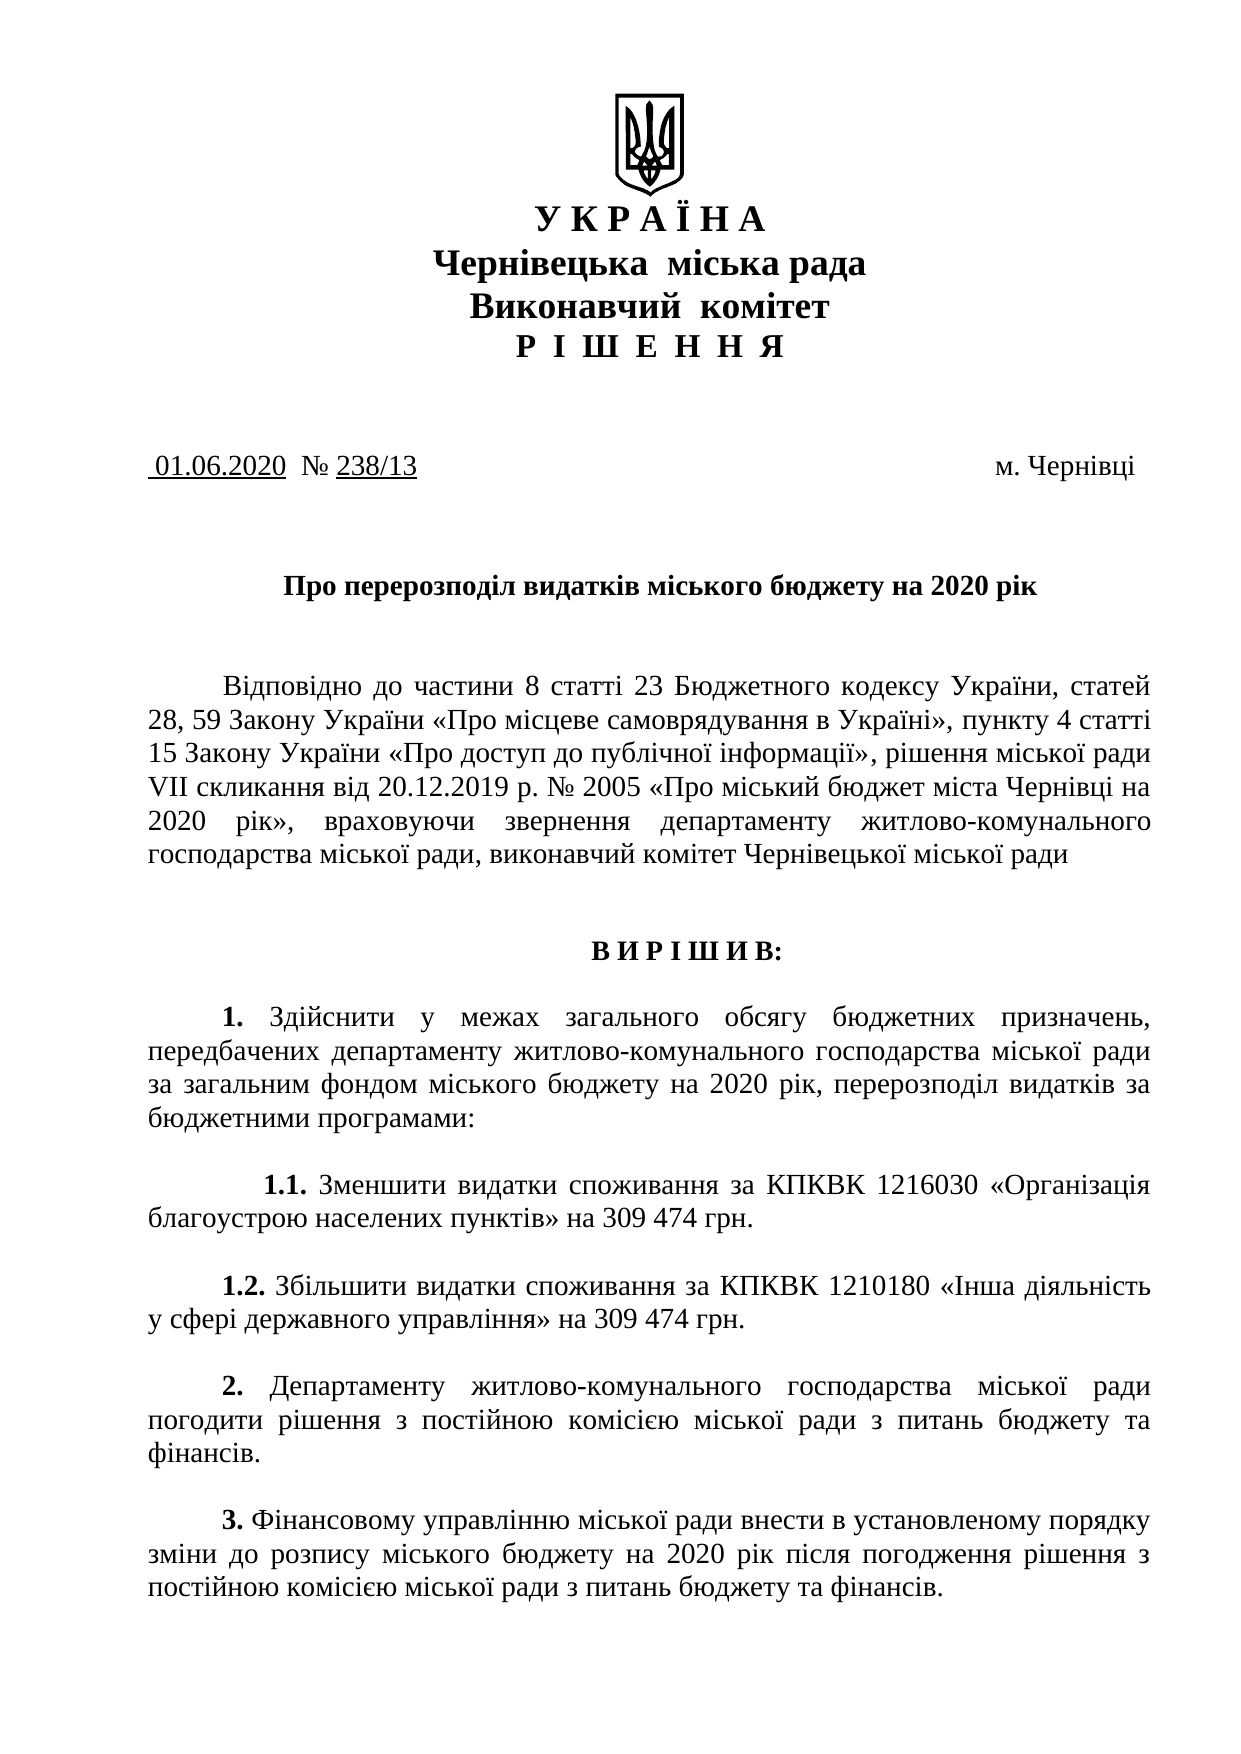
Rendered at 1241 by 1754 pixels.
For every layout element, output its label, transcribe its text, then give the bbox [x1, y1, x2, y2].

text В И Р І Ш И В: [148, 934, 1152, 967]
subtitle Р І Ш Е Н Н Я [148, 326, 1152, 364]
text 1.1. Зменшити видатки споживання за КПКВК 1216030 «Організація благоустрою населених пунктів» на 309 474 грн. [148, 1167, 1152, 1234]
text 2. Департаменту житлово-комунального господарства міської ради погодити рішення з постійною комісією міської ради з питань бюджету та фінансів. [148, 1368, 1152, 1469]
text 1. Здійснити у межах загального обсягу бюджетних призначень, передбачених департаменту житлово-комунального господарства міської ради за загальним фондом міського бюджету на 2020 рік, перерозподіл видатків за бюджетними програмами: [148, 999, 1152, 1133]
subtitle Виконавчий комітет [148, 283, 1152, 326]
text 01.06.2020 № 238/13 м. Чернівці [148, 448, 1152, 482]
text 3. Фінансовому управлінню міської ради внести в установленому порядку зміни до розпису міського бюджету на 2020 рік після погодження рішення з постійною комісією міської ради з питань бюджету та фінансів. [148, 1502, 1152, 1603]
text 1.2. Збільшити видатки споживання за КПКВК 1210180 «Інша діяльність у сфері державного управління» на 309 474 грн. [148, 1268, 1152, 1335]
table_header Про перерозподіл видатків міського бюджету на 2020 рік [148, 568, 1173, 668]
text Чернівецька міська рада [148, 240, 1152, 283]
text У К Р А Ї Н А [148, 197, 1152, 240]
text Відповідно до частини 8 статті 23 Бюджетного кодексу України, статей 28, 59 Закону України «Про місцеве самоврядування в Україні», пункту 4 статті 15 Закону України «Про доступ до публічної інформації», рішення міської ради VII скликання від 20.12.2019 р. № 2005 «Про міський бюджет міста Чернівці на 2020 рік», враховуючи звернення департаменту житлово-комунального господарства міської ради, виконавчий комітет Чернівецької міської ради [148, 668, 1152, 870]
